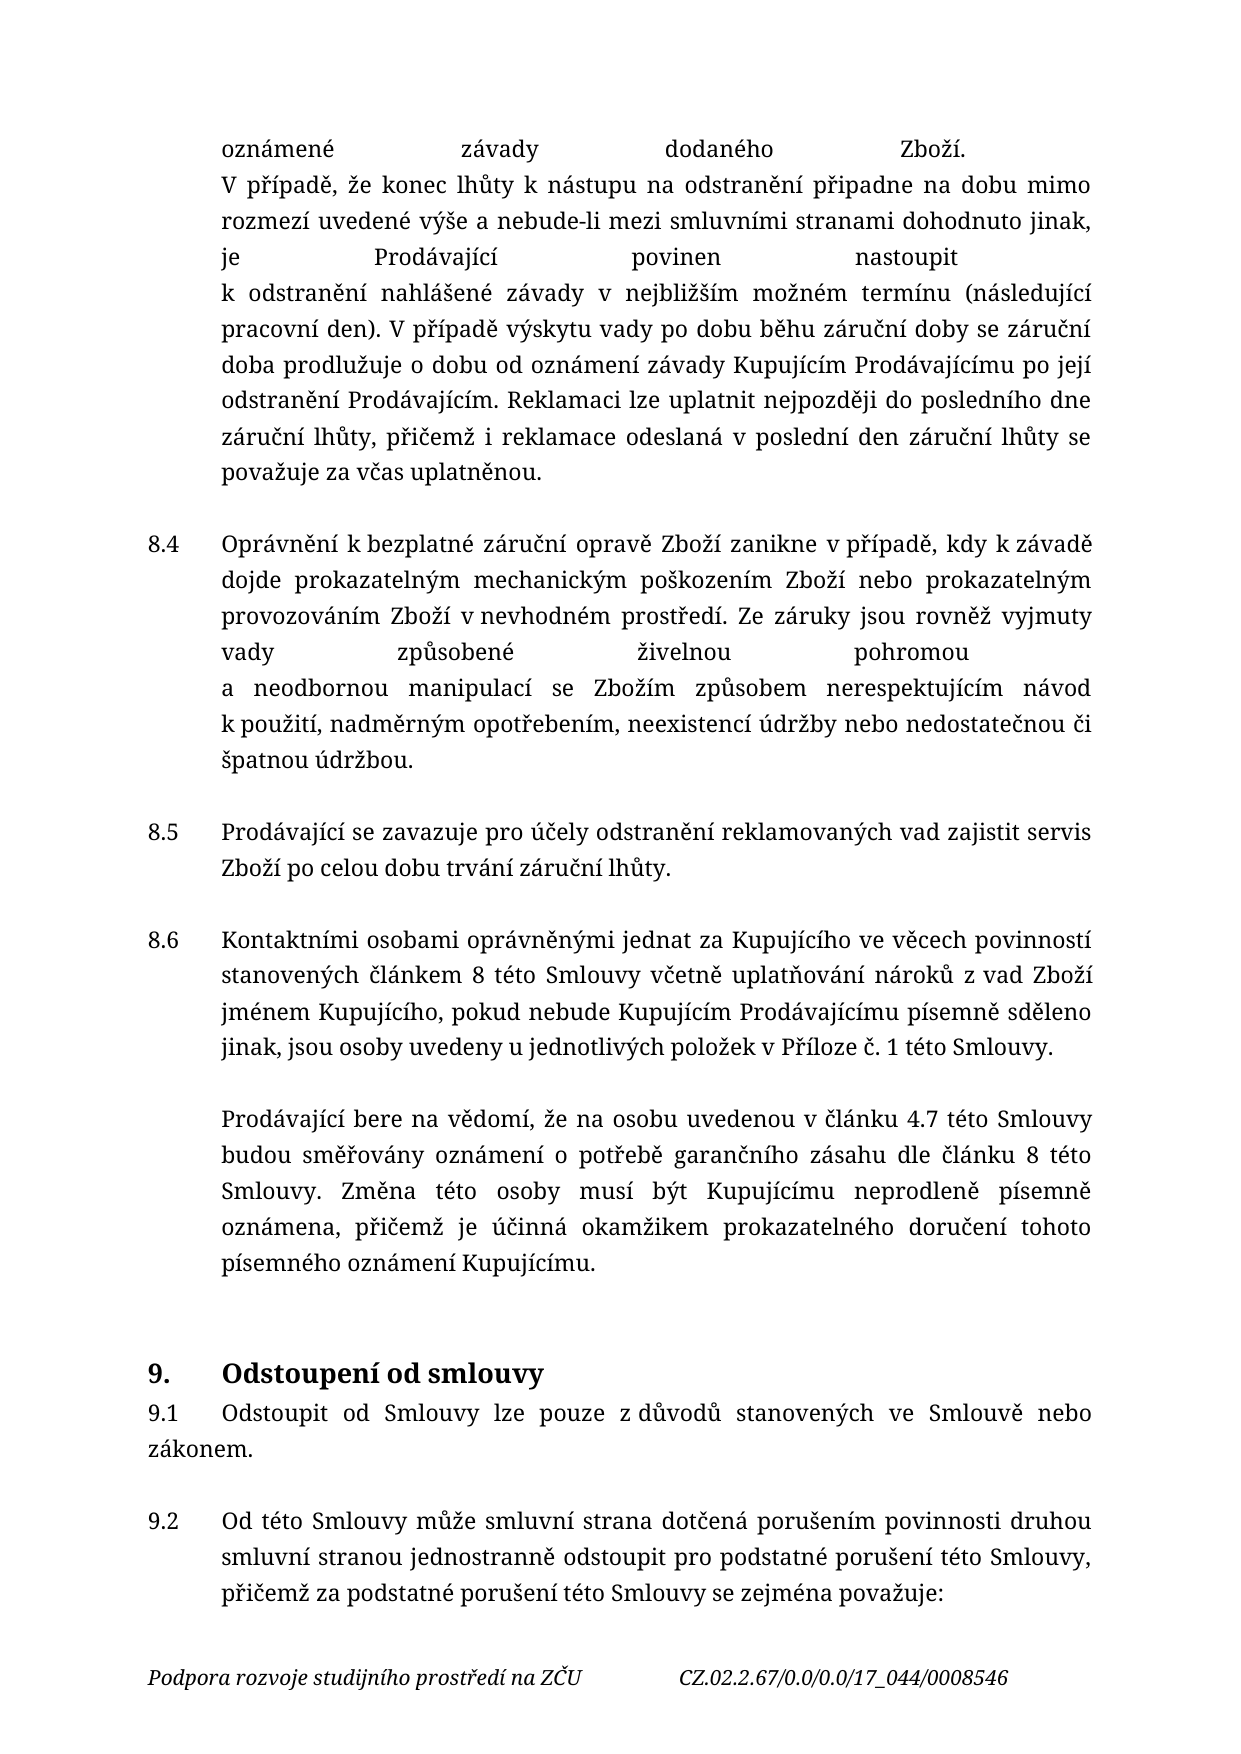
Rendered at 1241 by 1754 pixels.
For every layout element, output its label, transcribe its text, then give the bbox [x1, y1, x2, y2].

text 9.2 Od této Smlouvy může smluvní strana dotčená porušením povinnosti druhou smluvní stranou jednostranně odstoupit pro podstatné porušení této Smlouvy, přičemž za podstatné porušení této Smlouvy se zejména považuje: [148, 1505, 1093, 1608]
text 8.6 Kontaktními osobami oprávněnými jednat za Kupujícího ve věcech povinností stanovených článkem 8 této Smlouvy včetně uplatňování nároků z vad Zboží jménem Kupujícího, pokud nebude Kupujícím Prodávajícímu písemně sděleno jinak, jsou osoby uvedeny u jednotlivých položek v Příloze č. 1 této Smlouvy. [148, 923, 1093, 1063]
text 9. Odstoupení od smlouvy [148, 1355, 1093, 1392]
text 9.1 Odstoupit od Smlouvy lze pouze z důvodů stanovených ve Smlouvě nebo zákonem. [148, 1397, 1093, 1464]
text 8.4 Oprávnění k bezplatné záruční opravě Zboží zanikne v případě, kdy k závadě dojde prokazatelným mechanickým poškozením Zboží nebo prokazatelným provozováním Zboží v nevhodném prostředí. Ze záruky jsou rovněž vyjmuty vady způsobené živelnou pohromou a neodbornou manipulací se Zbožím způsobem nerespektujícím návod k použití, nadměrným opotřebením, neexistencí údržby nebo nedostatečnou či špatnou údržbou. [148, 528, 1093, 775]
text 8.5 Prodávající se zavazuje pro účely odstranění reklamovaných vad zajistit servis Zboží po celou dobu trvání záruční lhůty. [148, 816, 1093, 883]
text Prodávající bere na vědomí, že na osobu uvedenou v článku 4.7 této Smlouvy budou směřovány oznámení o potřebě garančního zásahu dle článku 8 této Smlouvy. Změna této osoby musí být Kupujícímu neprodleně písemně oznámena, přičemž je účinná okamžikem prokazatelného doručení tohoto písemného oznámení Kupujícímu. [221, 1103, 1093, 1278]
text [148, 133, 1093, 488]
